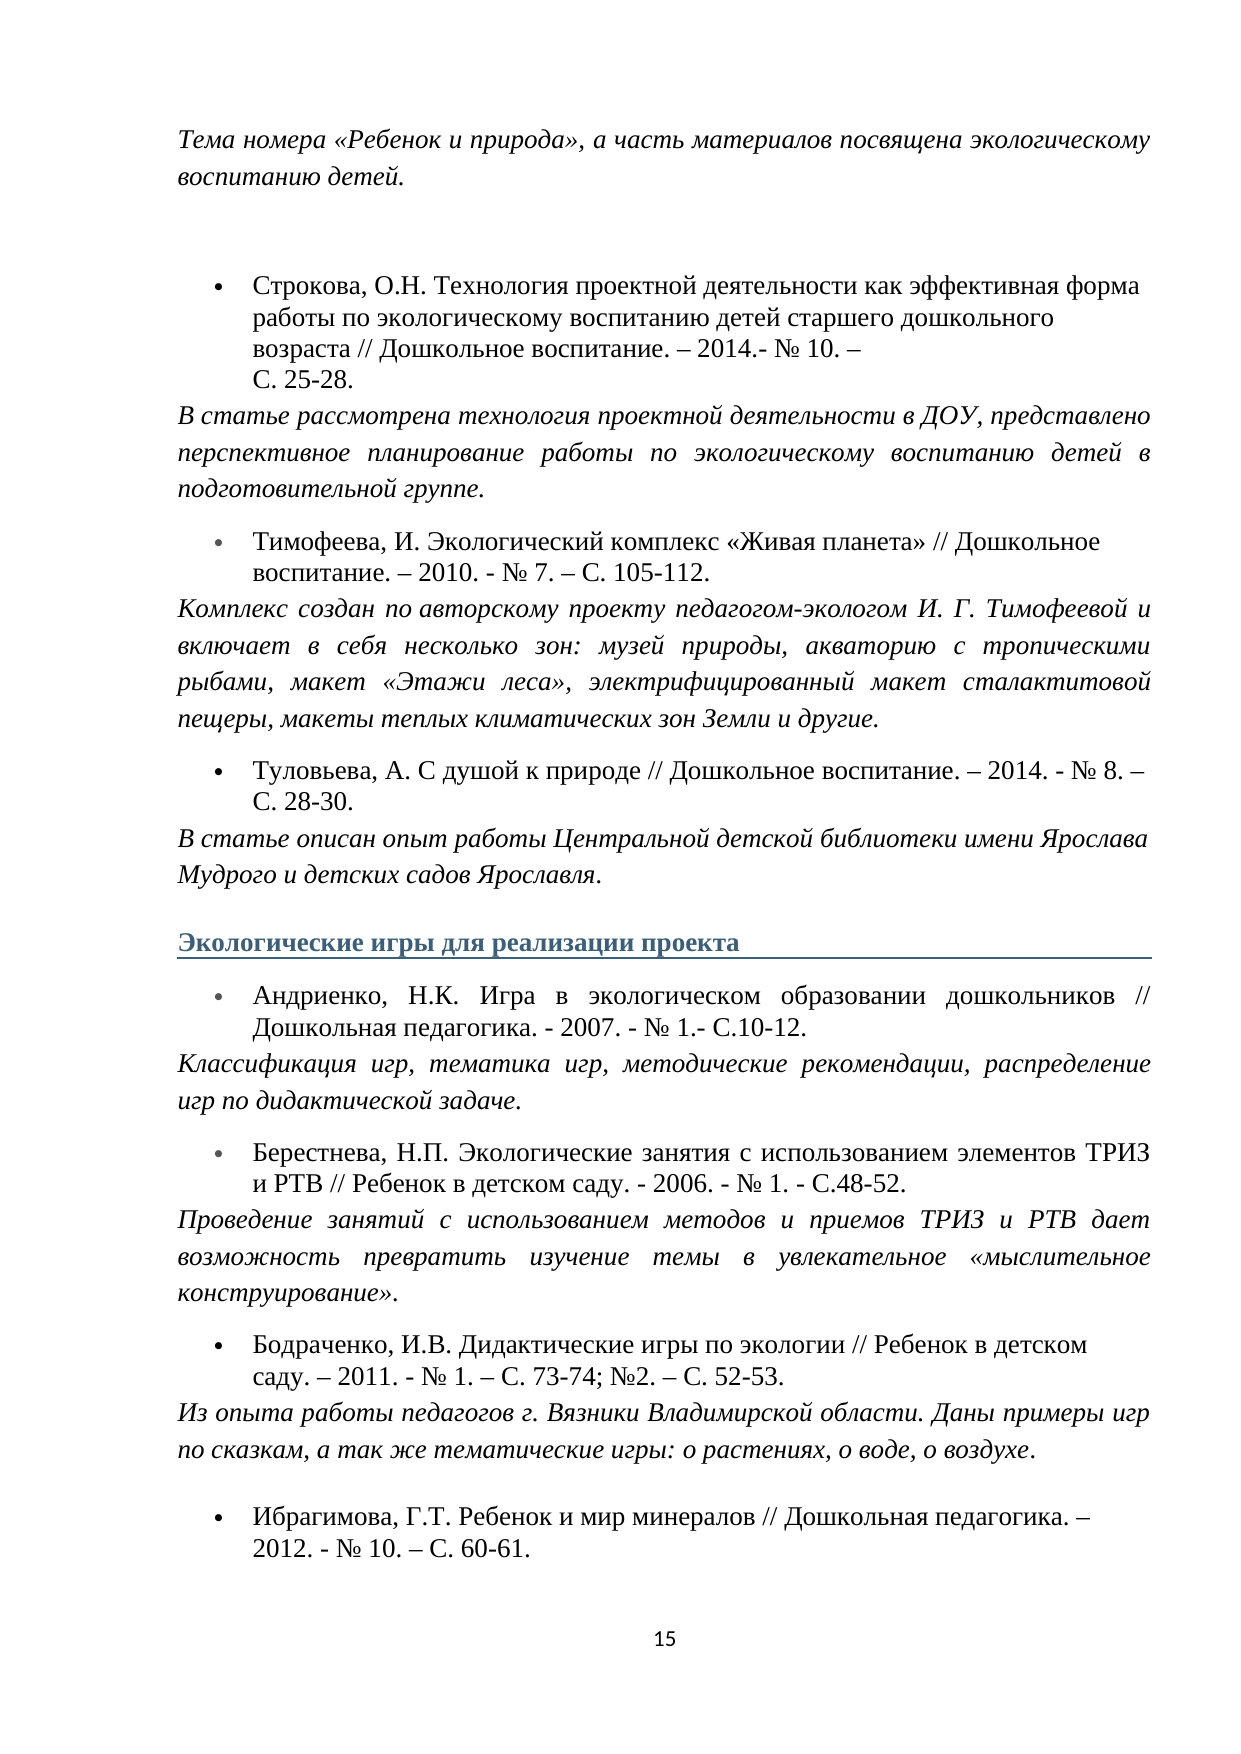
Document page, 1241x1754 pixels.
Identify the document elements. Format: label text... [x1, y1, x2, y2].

text В статье рассмотрена технология проектной деятельности в ДОУ, представлено перспективное планирование работы по экологическому воспитанию детей в подготовительной группе. [177, 394, 1152, 504]
list Ибрагимова, Г.Т. Ребенок и мир минералов // Дошкольная педагогика. – 2012. - № 10. – С. 60-61. [215, 1501, 1152, 1563]
text Из опыта работы педагогов г. Вязники Владимирской области. Даны примеры игр по сказкам, а так же тематические игры: о растениях, о воде, о воздухе. [177, 1391, 1152, 1464]
list Тимофеева, И. Экологический комплекс «Живая планета» // Дошкольное воспитание. – 2010. - № 7. – С. 105-112. [215, 524, 1152, 587]
list Туловьева, А. С душой к природе // Дошкольное воспитание. – 2014. - № 8. – С. 28-30. [215, 754, 1152, 816]
text Тема номера «Ребенок и природа», а часть материалов посвящена экологическому воспитанию детей. [177, 118, 1152, 191]
text Проведение занятий с использованием методов и приемов ТРИЗ и РТВ дает возможность превратить изучение темы в увлекательное «мыслительное конструирование». [177, 1198, 1152, 1308]
text С. 25-28. [252, 363, 1152, 394]
list Бодраченко, И.В. Дидактические игры по экологии // Ребенок в детском саду. – 2011. - № 1. – С. 73-74; №2. – С. 52-53. [215, 1328, 1152, 1391]
list Строкова, О.Н. Технология проектной деятельности как эффективная форма работы по экологическому воспитанию детей старшего дошкольного возраста // Дошкольное воспитание. – 2014.- № 10. – [215, 269, 1152, 363]
text Комплекс создан по авторскому проекту педагогом-экологом И. Г. Тимофеевой и включает в себя несколько зон: музей природы, акваторию с тропическими рыбами, макет «Этажи леса», электрифицированный макет сталактитовой пещеры, макеты теплых климатических зон Земли и другие. [177, 587, 1152, 733]
text Классификация игр, тематика игр, методические рекомендации, распределение игр по дидактической задаче. [177, 1042, 1152, 1115]
list Андриенко, Н.К. Игра в экологическом образовании дошкольников // Дошкольная педагогика. - 2007. - № 1.- С.10-12. [215, 979, 1152, 1042]
list Берестнева, Н.П. Экологические занятия с использованием элементов ТРИЗ и РТВ // Ребенок в детском саду. - 2006. - № 1. - С.48-52. [215, 1136, 1152, 1198]
text Экологические игры для реализации проекта [177, 926, 1152, 957]
text В статье описан опыт работы Центральной детской библиотеки имени Ярослава Мудрого и детских садов Ярославля. [177, 816, 1152, 889]
